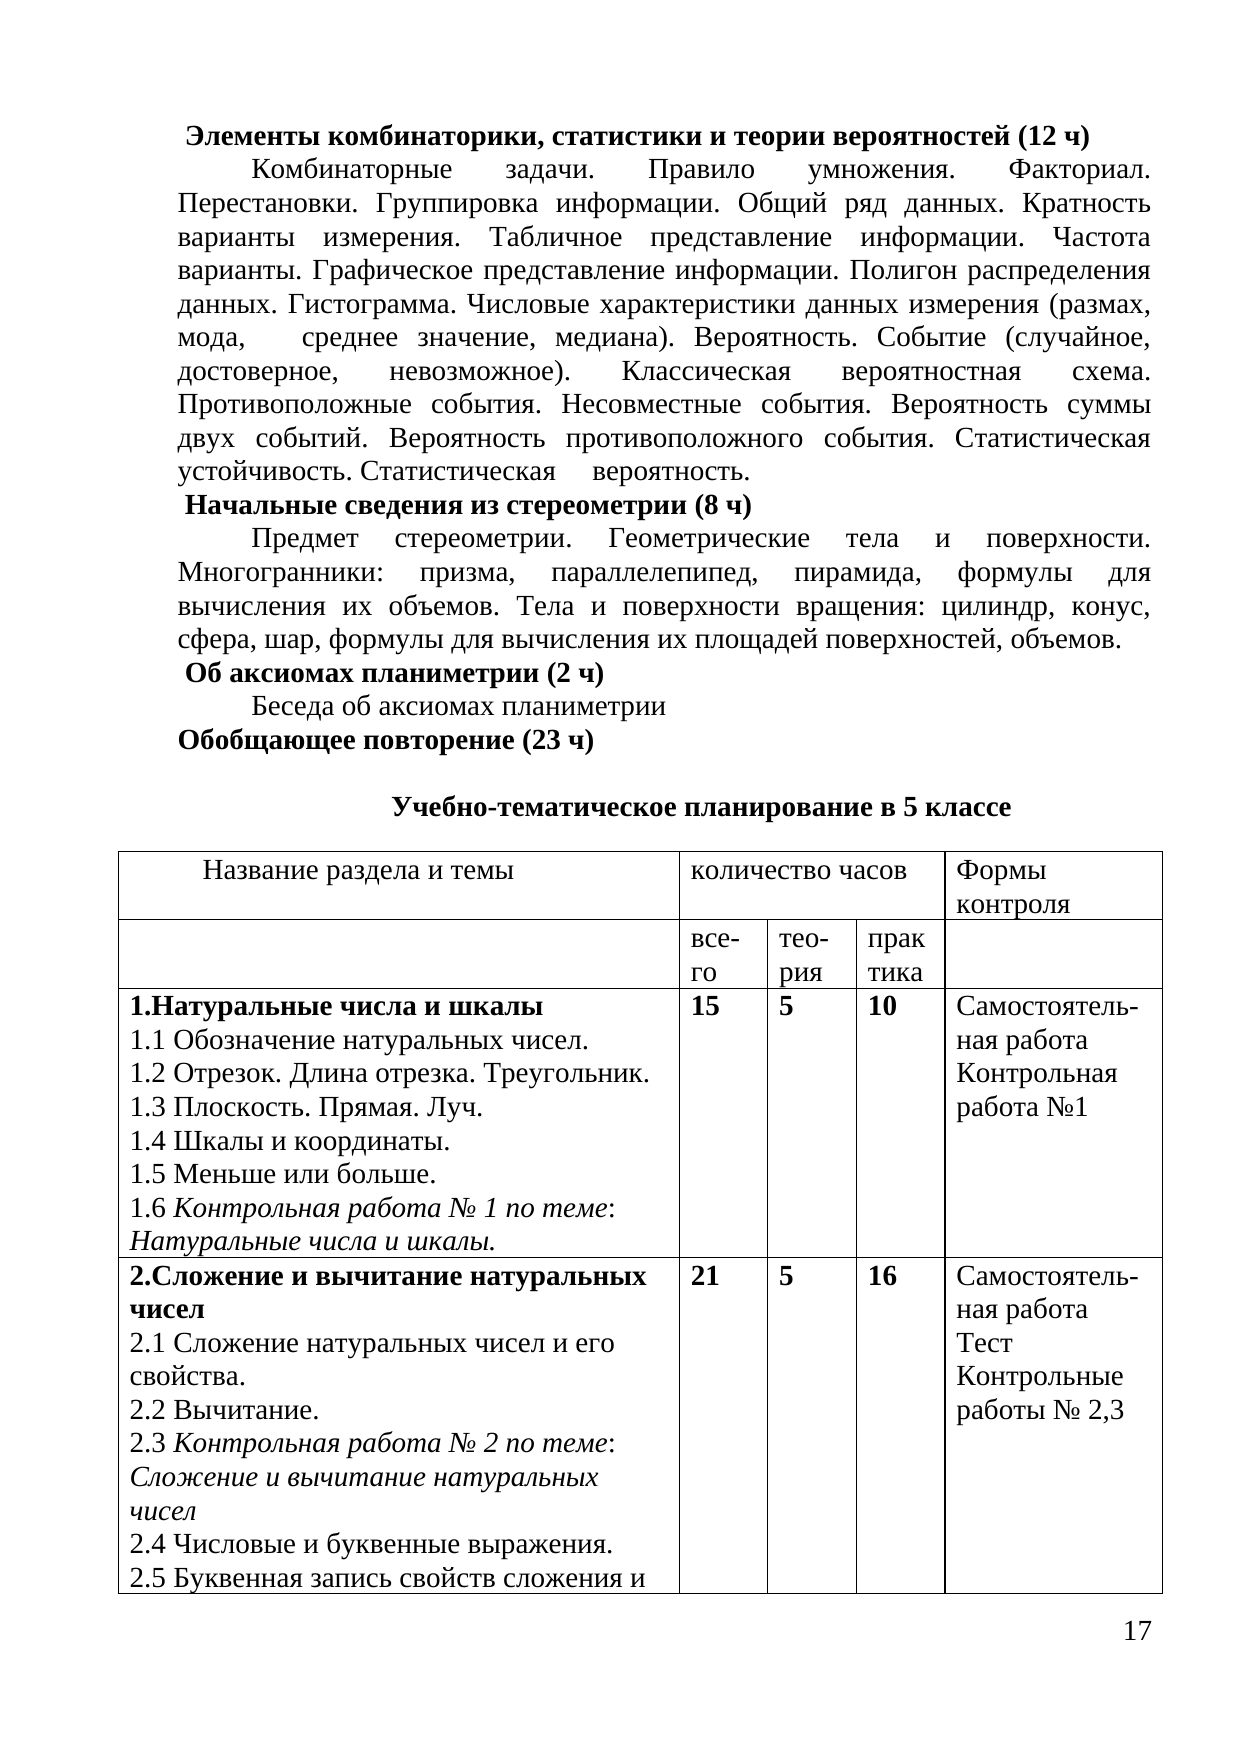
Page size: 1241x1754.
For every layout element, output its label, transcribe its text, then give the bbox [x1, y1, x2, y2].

table_cell 16 [857, 1258, 944, 1593]
table_cell тео-рия [768, 920, 856, 987]
table_header количество часов [680, 852, 944, 919]
text Об аксиомах планиметрии (2 ч) [177, 655, 1152, 688]
table_cell 21 [680, 1258, 767, 1593]
table_cell 5 [768, 989, 856, 1257]
table_cell 15 [680, 989, 767, 1257]
text Комбинаторные задачи. Правило умножения. Факториал. Перестановки. Группировка информации. Общий ряд данных. Кратность варианты измерения. Табличное представление информации. Частота варианты. Графическое представление информации. Полигон распределения данных. Гистограмма. Числовые характеристики данных измерения (размах, мода, среднее значение, медиана). Вероятность. Событие (случайное, достоверное, невозможное). Классическая вероятностная схема. Противоположные события. Несовместные события. Вероятность суммы двух событий. Вероятность противоположного события. Статистическая устойчивость. Статистическая вероятность. [177, 152, 1152, 487]
text Учебно-тематическое планирование в 5 классе [177, 789, 1152, 822]
table_header Название раздела и темы [119, 852, 679, 919]
text Беседа об аксиомах планиметрии [177, 688, 1152, 722]
table_cell практика [857, 920, 944, 987]
table_cell все-го [680, 920, 767, 987]
table_cell 5 [768, 1258, 856, 1593]
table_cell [119, 1258, 679, 1593]
table_header Формы контроля [946, 852, 1162, 919]
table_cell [946, 1258, 1162, 1593]
text Обобщающее повторение (23 ч) [177, 722, 1152, 755]
text Начальные сведения из стереометрии (8 ч) [177, 487, 1152, 521]
text Элементы комбинаторики, статистики и теории вероятностей (12 ч) [177, 118, 1152, 152]
table_cell Самостоятель-ная работа Контрольная работа №1 [946, 989, 1162, 1257]
table_cell 1.Натуральные числа и шкалы 1.1 Обозначение натуральных чисел. 1.2 Отрезок. Длина отрезка. Треугольник. 1.3 Плоскость. Прямая. Луч. 1.4 Шкалы и координаты. 1.5 Меньше или больше. 1.6 Контрольная работа № 1 по теме: Натуральные числа и шкалы. [119, 989, 679, 1257]
table_cell [119, 920, 679, 987]
table_cell 10 [857, 989, 944, 1257]
text Предмет стереометрии. Геометрические тела и поверхности. Многогранники: призма, параллелепипед, пирамида, формулы для вычисления их объемов. Тела и поверхности вращения: цилиндр, конус, сфера, шар, формулы для вычисления их площадей поверхностей, объемов. [177, 521, 1152, 655]
table_cell [946, 920, 1162, 987]
